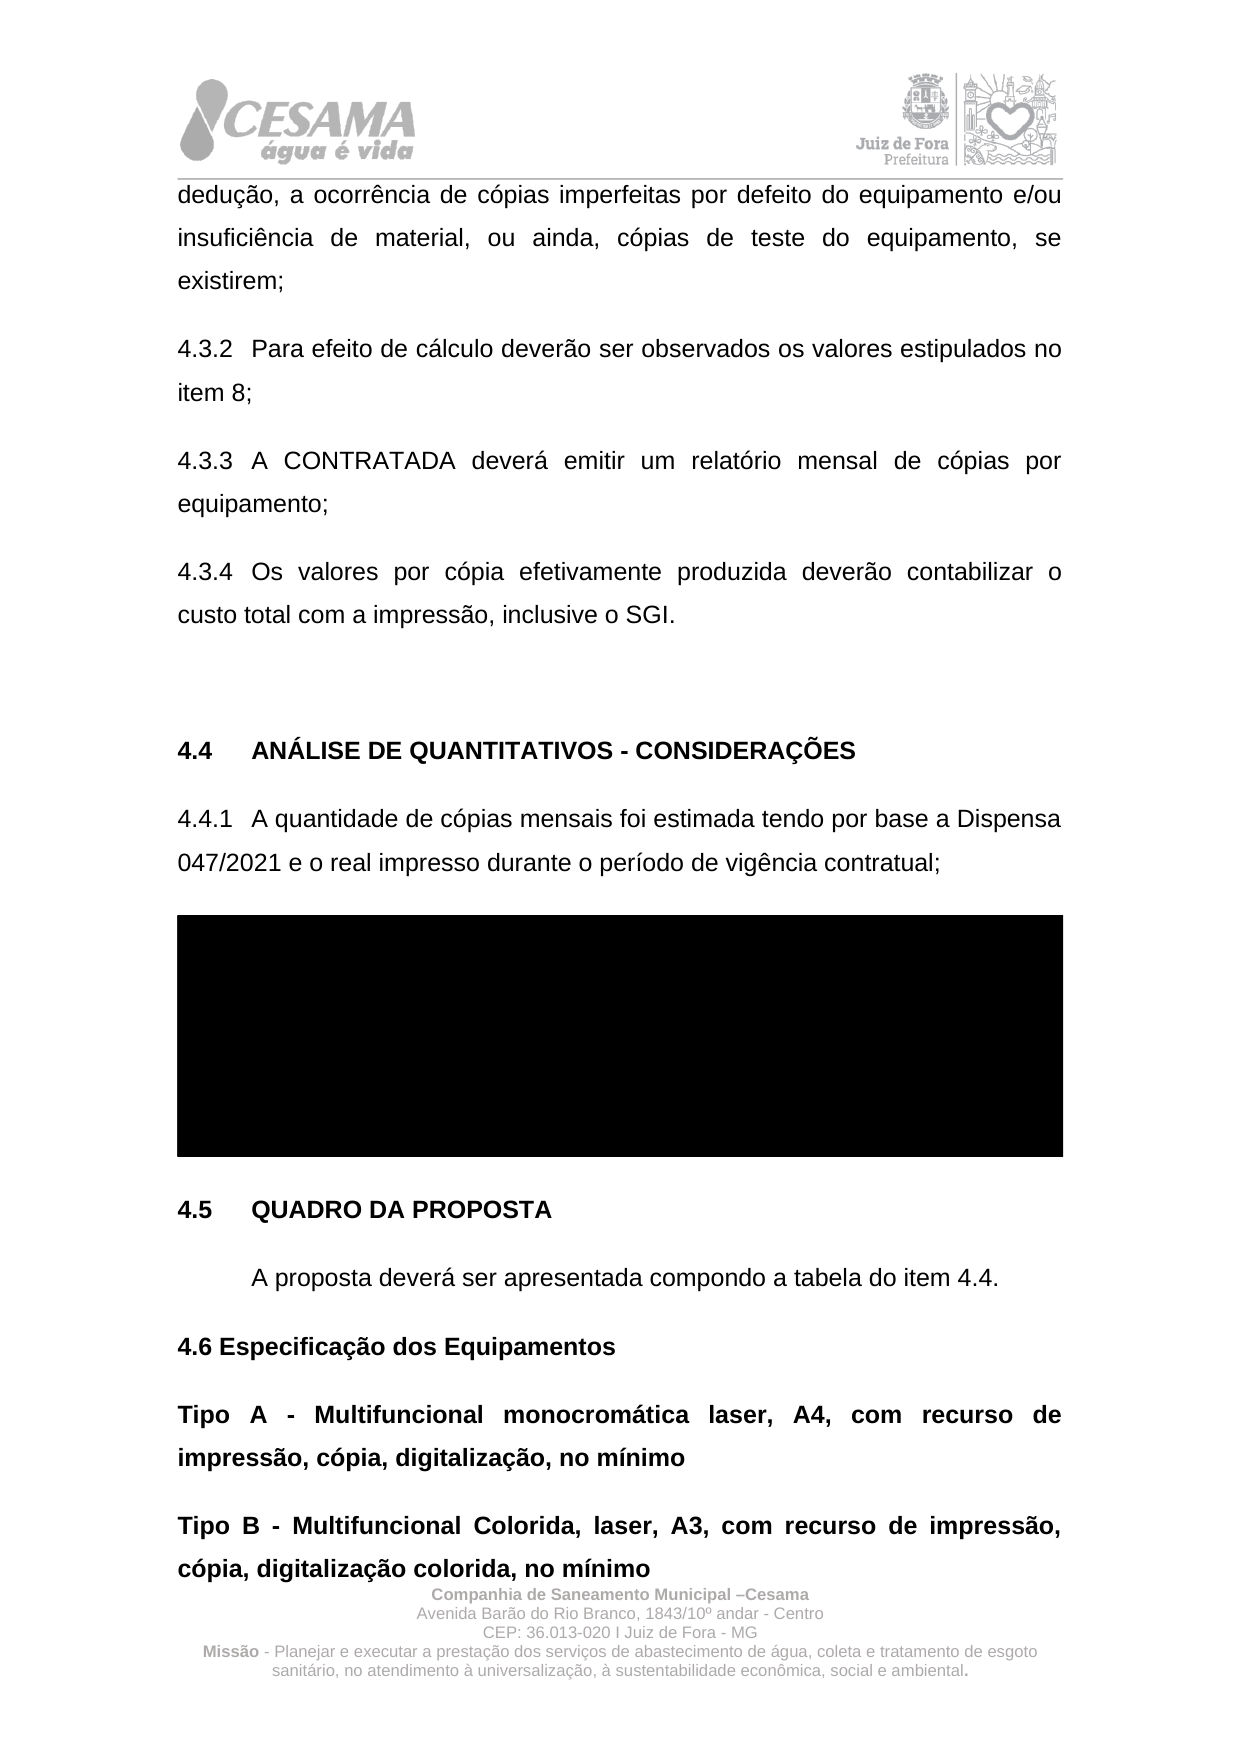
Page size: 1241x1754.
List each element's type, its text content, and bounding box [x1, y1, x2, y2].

text 4.4 ANÁLISE DE QUANTITATIVOS - CONSIDERAÇÕES [177, 736, 1063, 765]
text A proposta deverá ser apresentada compondo a tabela do item 4.4. [177, 1263, 1063, 1292]
picture [177, 73, 1064, 180]
text 4.4.1 A quantidade de cópias mensais foi estimada tendo por base a Dispensa 047/2021 e o real impresso durante o período de vigência contratual; [177, 804, 1063, 876]
text 4.3.3 A CONTRATADA deverá emitir um relatório mensal de cópias por equipamento; [177, 446, 1063, 517]
text Tipo A - Multifuncional monocromática laser, A4, com recurso de impressão, cópia, digitalização, no mínimo [177, 1399, 1063, 1471]
text 4.3.4 Os valores por cópia efetivamente produzida deverão contabilizar o custo total com a impressão, inclusive o SGI. [177, 557, 1063, 629]
text 4.3.2 Para efeito de cálculo deverão ser observados os valores estipulados no item 8; [177, 334, 1063, 406]
text Tipo B - Multifuncional Colorida, laser, A3, com recurso de impressão, cópia, digitalização colorida, no mínimo [177, 1511, 1063, 1583]
text 4.5 QUADRO DA PROPOSTA [177, 1195, 1063, 1224]
text 4.6 Especificação dos Equipamentos [177, 1331, 1063, 1360]
